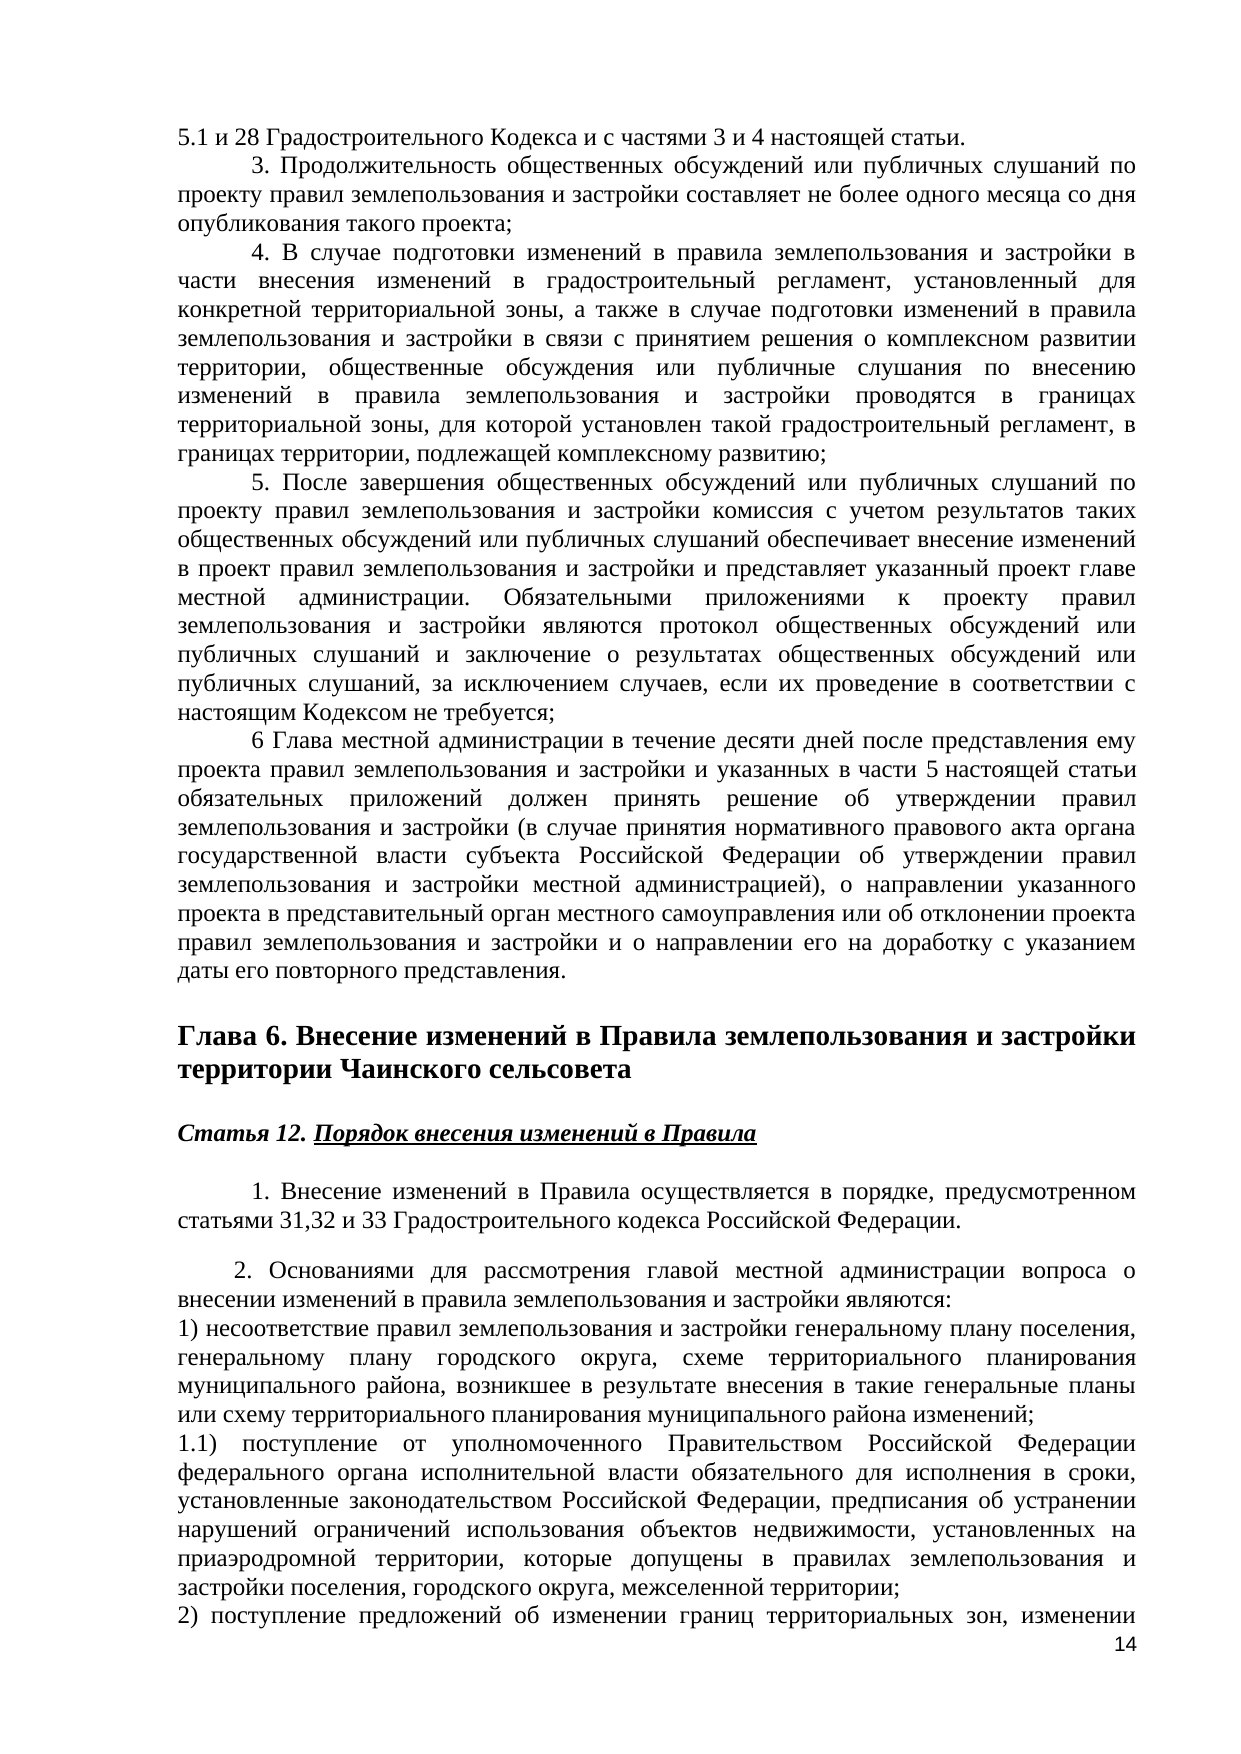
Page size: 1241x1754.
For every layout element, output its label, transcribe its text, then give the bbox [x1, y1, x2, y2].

text 1. Внесение изменений в Правила осуществляется в порядке, предусмотренном статьями 31,32 и 33 Градостроительного кодекса Российской Федерации. [177, 1176, 1137, 1233]
text Глава 6. Внесение изменений в Правила землепользования и застройки территории Чаинского сельсовета [177, 1018, 1137, 1085]
text 5. После завершения общественных обсуждений или публичных слушаний по проекту правил землепользования и застройки комиссия с учетом результатов таких общественных обсуждений или публичных слушаний обеспечивает внесение изменений в проект правил землепользования и застройки и представляет указанный проект главе местной администрации. Обязательными приложениями к проекту правил землепользования и застройки являются протокол общественных обсуждений или публичных слушаний и заключение о результатах общественных обсуждений или публичных слушаний, за исключением случаев, если их проведение в соответствии с настоящим Кодексом не требуется; [177, 467, 1137, 726]
text 1.1) поступление от уполномоченного Правительством Российской Федерации федерального органа исполнительной власти обязательного для исполнения в сроки, установленные законодательством Российской Федерации, предписания об устранении нарушений ограничений использования объектов недвижимости, установленных на приаэродромной территории, которые допущены в правилах землепользования и застройки поселения, городского округа, межселенной территории; [177, 1428, 1137, 1600]
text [177, 1600, 1137, 1629]
text 3. Продолжительность общественных обсуждений или публичных слушаний по проекту правил землепользования и застройки составляет не более одного месяца со дня опубликования такого проекта; [177, 151, 1137, 237]
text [177, 122, 1137, 151]
text 6 Глава местной администрации в течение десяти дней после представления ему проекта правил землепользования и застройки и указанных в части 5 настоящей статьи обязательных приложений должен принять решение об утверждении правил землепользования и застройки (в случае принятия нормативного правового акта органа государственной власти субъекта Российской Федерации об утверждении правил землепользования и застройки местной администрацией), о направлении указанного проекта в представительный орган местного самоуправления или об отклонении проекта правил землепользования и застройки и о направлении его на доработку с указанием даты его повторного представления. [177, 726, 1137, 984]
text Статья 12. Порядок внесения изменений в Правила [177, 1118, 1137, 1147]
text 1) несоответствие правил землепользования и застройки генеральному плану поселения, генеральному плану городского округа, схеме территориального планирования муниципального района, возникшее в результате внесения в такие генеральные планы или схему территориального планирования муниципального района изменений; [177, 1313, 1137, 1428]
text 2. Основаниями для рассмотрения главой местной администрации вопроса о внесении изменений в правила землепользования и застройки являются: [177, 1255, 1137, 1313]
text 4. В случае подготовки изменений в правила землепользования и застройки в части внесения изменений в градостроительный регламент, установленный для конкретной территориальной зоны, а также в случае подготовки изменений в правила землепользования и застройки в связи с принятием решения о комплексном развитии территории, общественные обсуждения или публичные слушания по внесению изменений в правила землепользования и застройки проводятся в границах территориальной зоны, для которой установлен такой градостроительный регламент, в границах территории, подлежащей комплексному развитию; [177, 237, 1137, 467]
